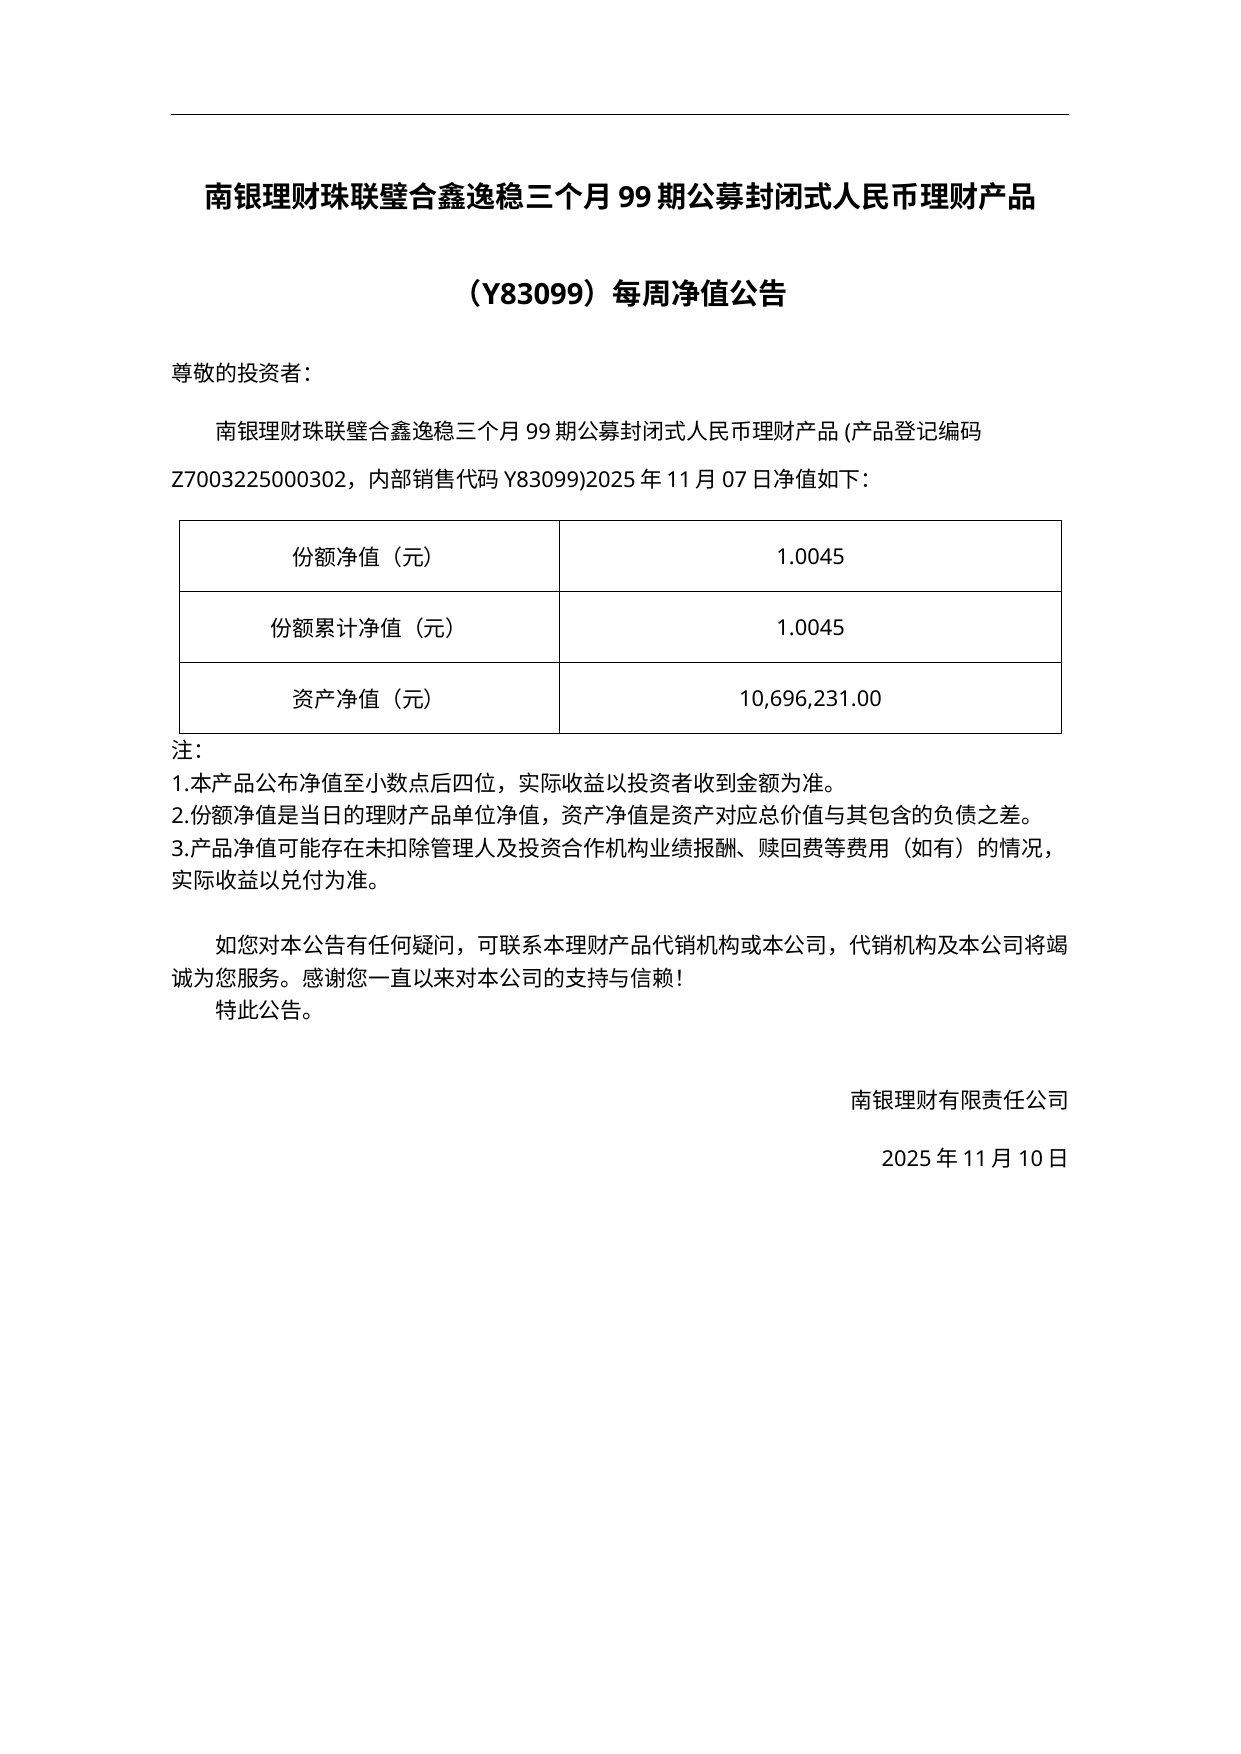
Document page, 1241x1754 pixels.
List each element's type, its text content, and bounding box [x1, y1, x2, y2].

table_cell 10,696,231.00 [560, 663, 1061, 733]
text 南银理财有限责任公司 [171, 1082, 1069, 1115]
text 2025年11月10日 [171, 1140, 1069, 1173]
text 南银理财珠联璧合鑫逸稳三个月99期公募封闭式人民币理财产品（Y83099）每周净值公告 [171, 162, 1069, 324]
table_cell 份额累计净值（元） [180, 592, 559, 662]
table_cell 1.0045 [560, 592, 1061, 662]
text 如您对本公告有任何疑问，可联系本理财产品代销机构或本公司，代销机构及本公司将竭诚为您服务。感谢您一直以来对本公司的支持与信赖！ [171, 928, 1069, 993]
text 注： [171, 733, 1069, 765]
table_header 份额净值（元） [180, 521, 559, 591]
text 2.份额净值是当日的理财产品单位净值，资产净值是资产对应总价值与其包含的负债之差。 [171, 798, 1069, 830]
text 3.产品净值可能存在未扣除管理人及投资合作机构业绩报酬、赎回费等费用（如有）的情况，实际收益以兑付为准。 [171, 830, 1069, 895]
text 南银理财珠联璧合鑫逸稳三个月99期公募封闭式人民币理财产品 (产品登记编码Z7003225000302，内部销售代码Y83099)2025年11月07日净值如下： [171, 413, 1069, 494]
table_cell 资产净值（元） [180, 663, 559, 733]
table_header 1.0045 [560, 521, 1061, 591]
text 尊敬的投资者： [171, 355, 1069, 388]
text 特此公告。 [171, 993, 1069, 1025]
text 1.本产品公布净值至小数点后四位，实际收益以投资者收到金额为准。 [171, 765, 1069, 798]
